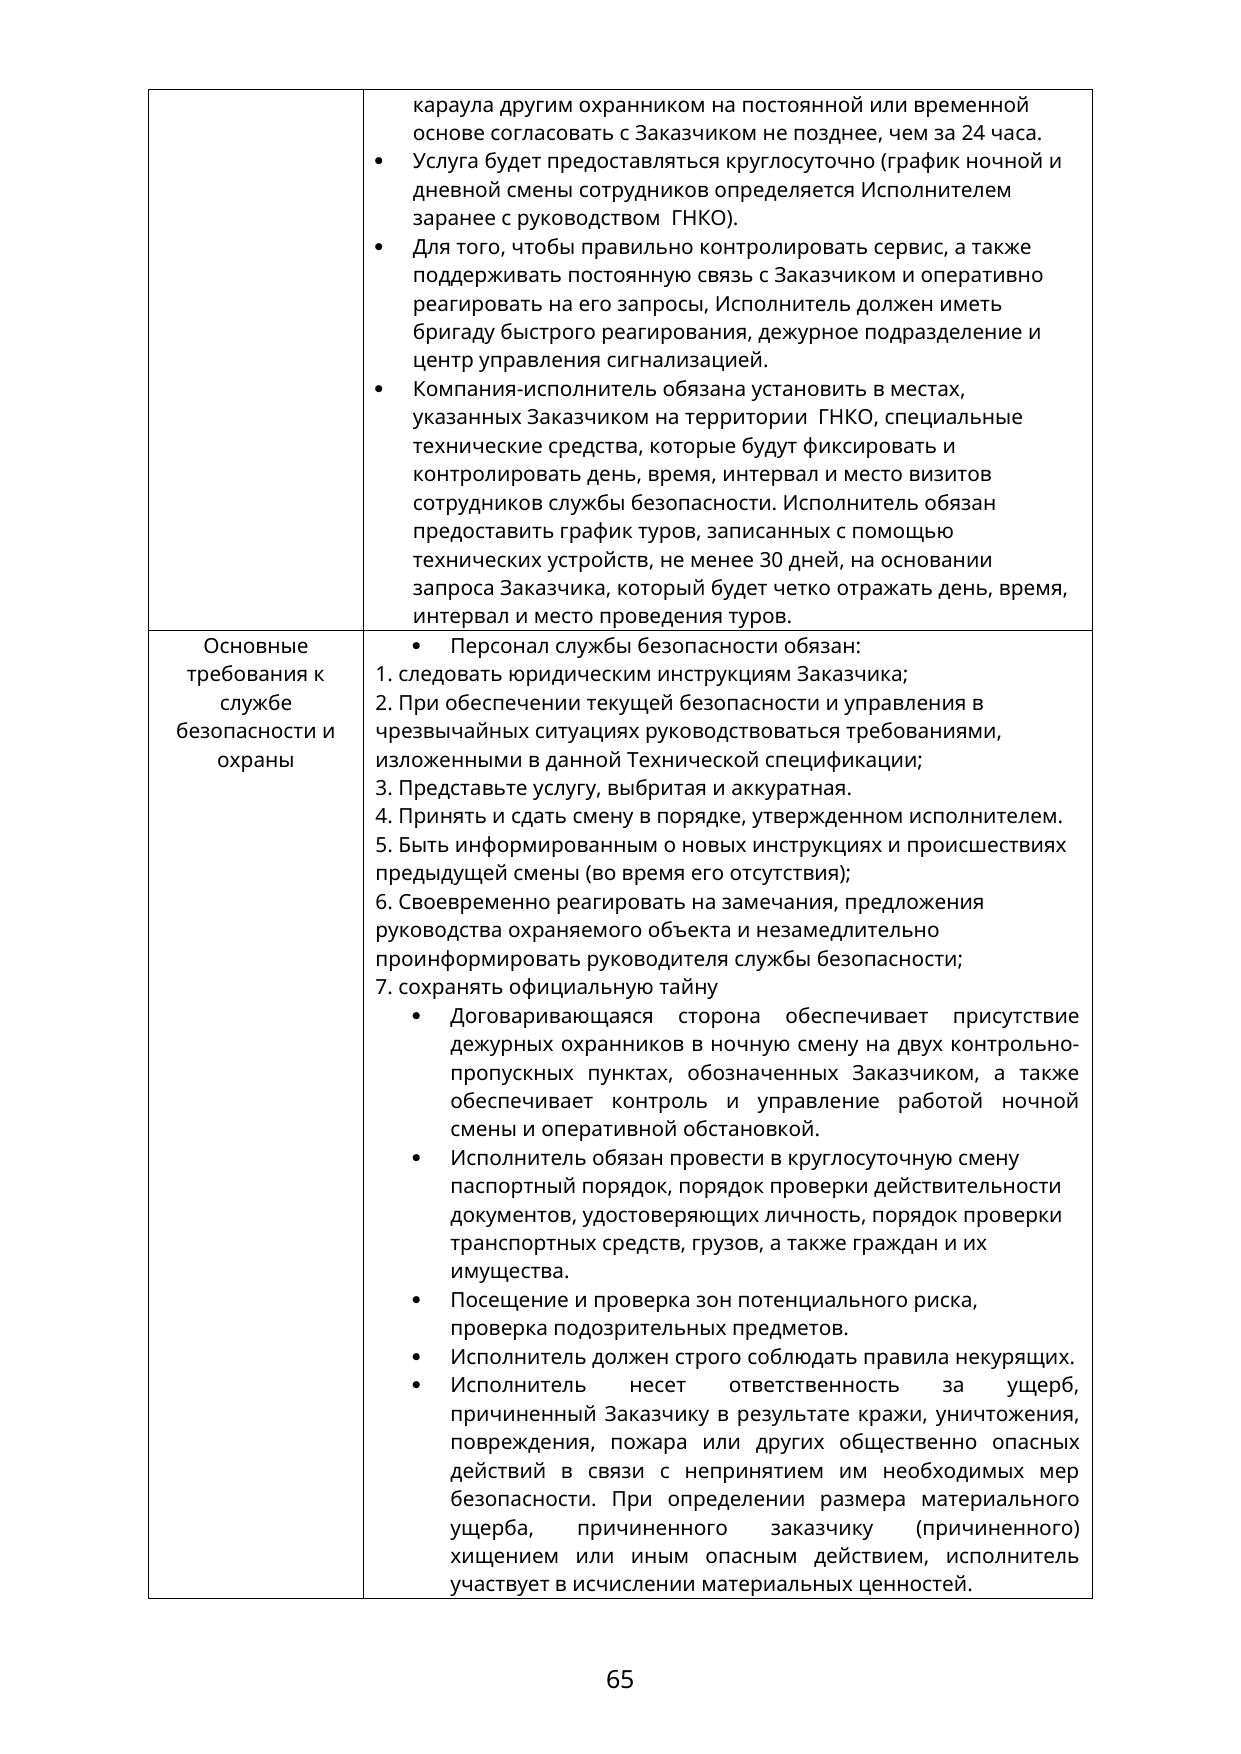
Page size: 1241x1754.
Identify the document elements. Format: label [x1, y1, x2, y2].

table_cell [149, 90, 363, 630]
table_cell [364, 631, 1092, 1598]
table_cell [149, 631, 363, 1598]
table_cell [364, 90, 1092, 630]
